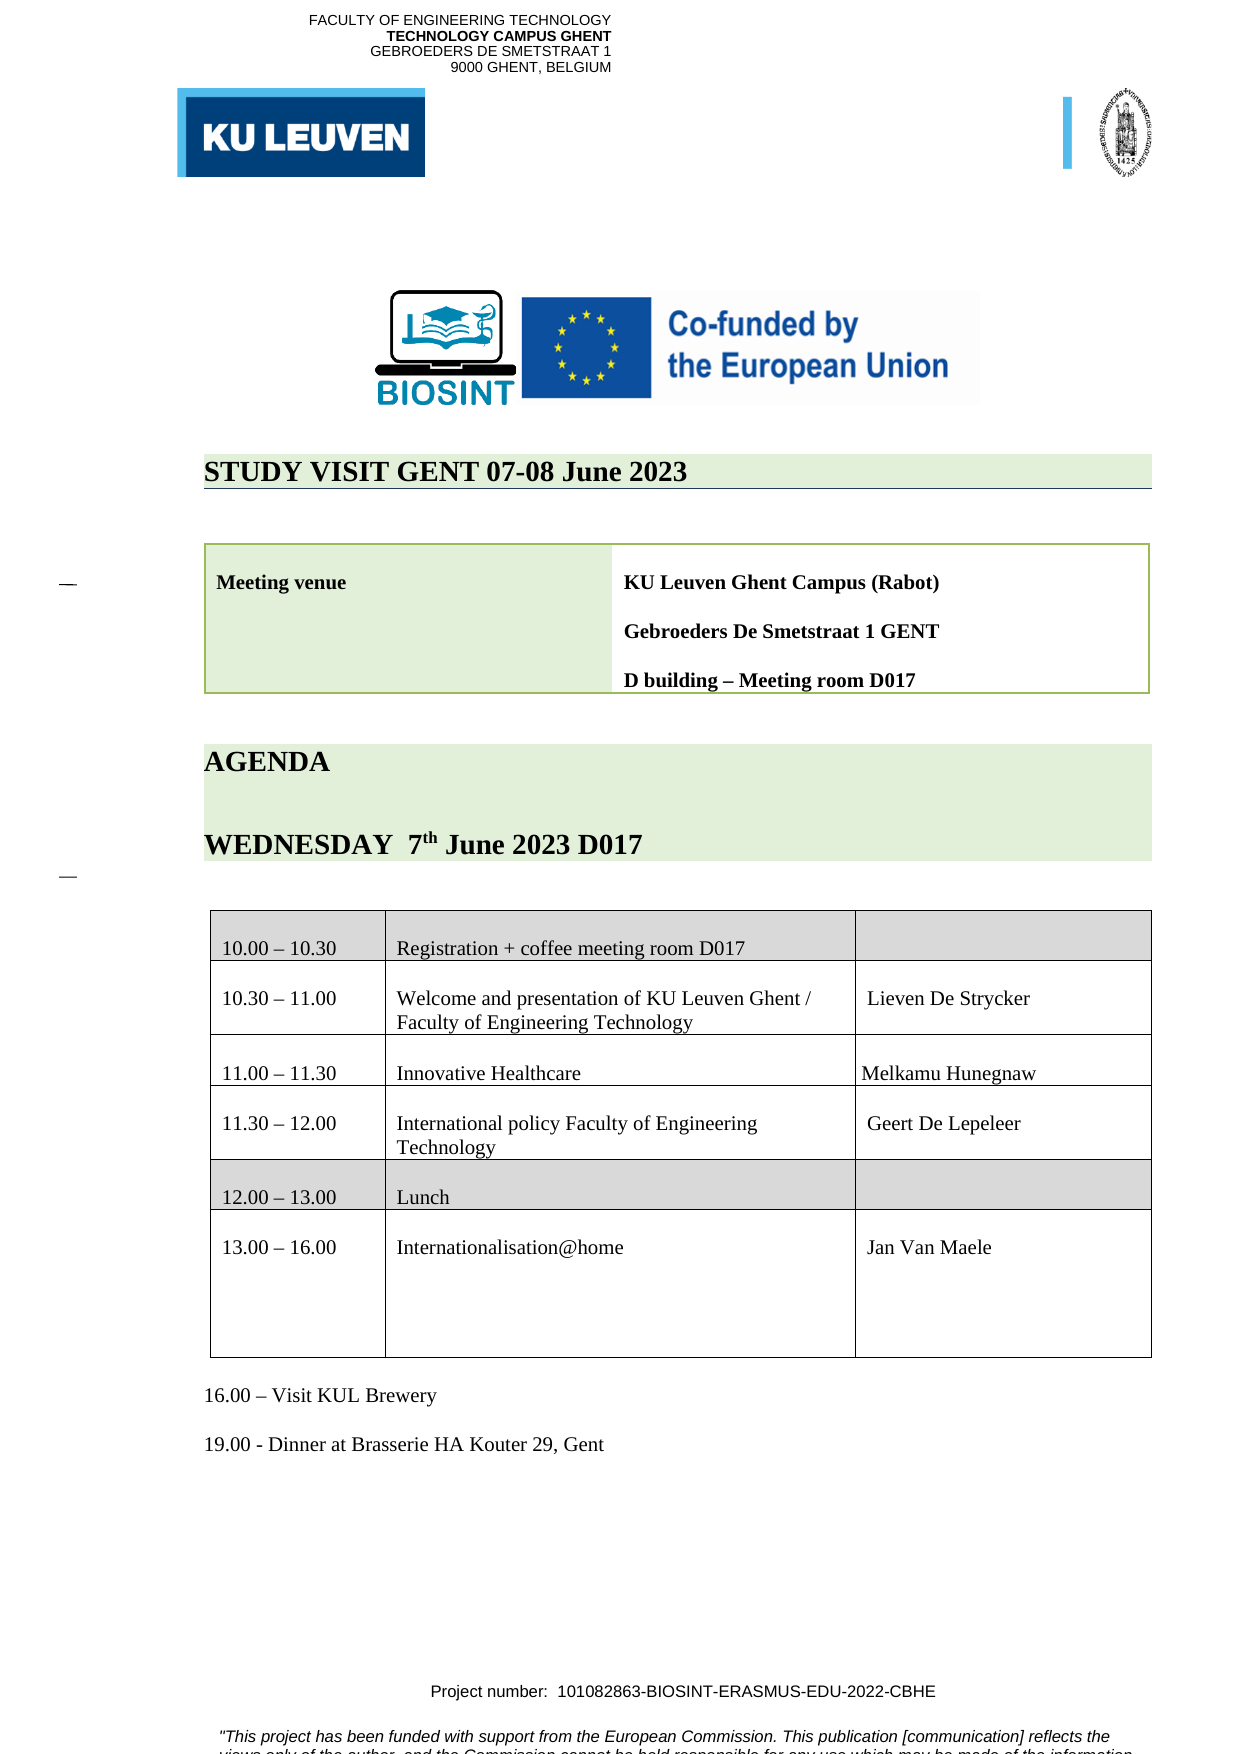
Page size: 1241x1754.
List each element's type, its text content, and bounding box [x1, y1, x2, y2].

table_cell Internationalisation@home [386, 1210, 855, 1357]
table_header [856, 911, 1151, 960]
table_cell [856, 1160, 1151, 1209]
table_cell Lunch [386, 1160, 855, 1209]
picture [476, 391, 485, 405]
table_header Meeting venue [206, 545, 612, 692]
picture [1063, 88, 1152, 177]
table_cell 12.00 – 13.00 [211, 1160, 385, 1209]
table_header KU Leuven Ghent Campus (Rabot) Gebroeders De Smetstraat 1 GENT D building – Meeting room D017 [612, 545, 1148, 692]
table_cell Jan Van Maele [856, 1210, 1151, 1357]
table_cell Melkamu Hunegnaw [856, 1035, 1151, 1084]
table_cell 10.30 – 11.00 [211, 961, 385, 1034]
table_cell Innovative Healthcare [386, 1035, 855, 1084]
picture [384, 385, 392, 390]
table_cell 13.00 – 16.00 [211, 1210, 385, 1357]
picture [384, 395, 392, 400]
table_cell 11.00 – 11.30 [211, 1035, 385, 1084]
table_header 10.00 – 10.30 [211, 911, 385, 960]
subtitle STUDY VISIT GENT 07-08 June 2023 [204, 454, 1152, 488]
picture [417, 385, 429, 401]
table_cell Lieven De Strycker [856, 961, 1151, 1034]
table_cell 11.30 – 12.00 [211, 1086, 385, 1159]
table_header Registration + coffee meeting room D017 [386, 911, 855, 960]
picture [177, 88, 425, 177]
subtitle AGENDA [204, 744, 1152, 777]
text 19.00 - Dinner at Brasserie HA Kouter 29, Gent [204, 1432, 1152, 1456]
table_cell International policy Faculty of Engineering Technology [386, 1086, 855, 1159]
text 16.00 – Visit KUL Brewery [204, 1383, 1152, 1407]
picture [375, 290, 981, 405]
table_cell Geert De Lepeleer [856, 1086, 1151, 1159]
subtitle WEDNESDAY 7th June 2023 D017 [204, 827, 1152, 861]
table_cell Welcome and presentation of KU Leuven Ghent / Faculty of Engineering Technology [386, 961, 855, 1034]
